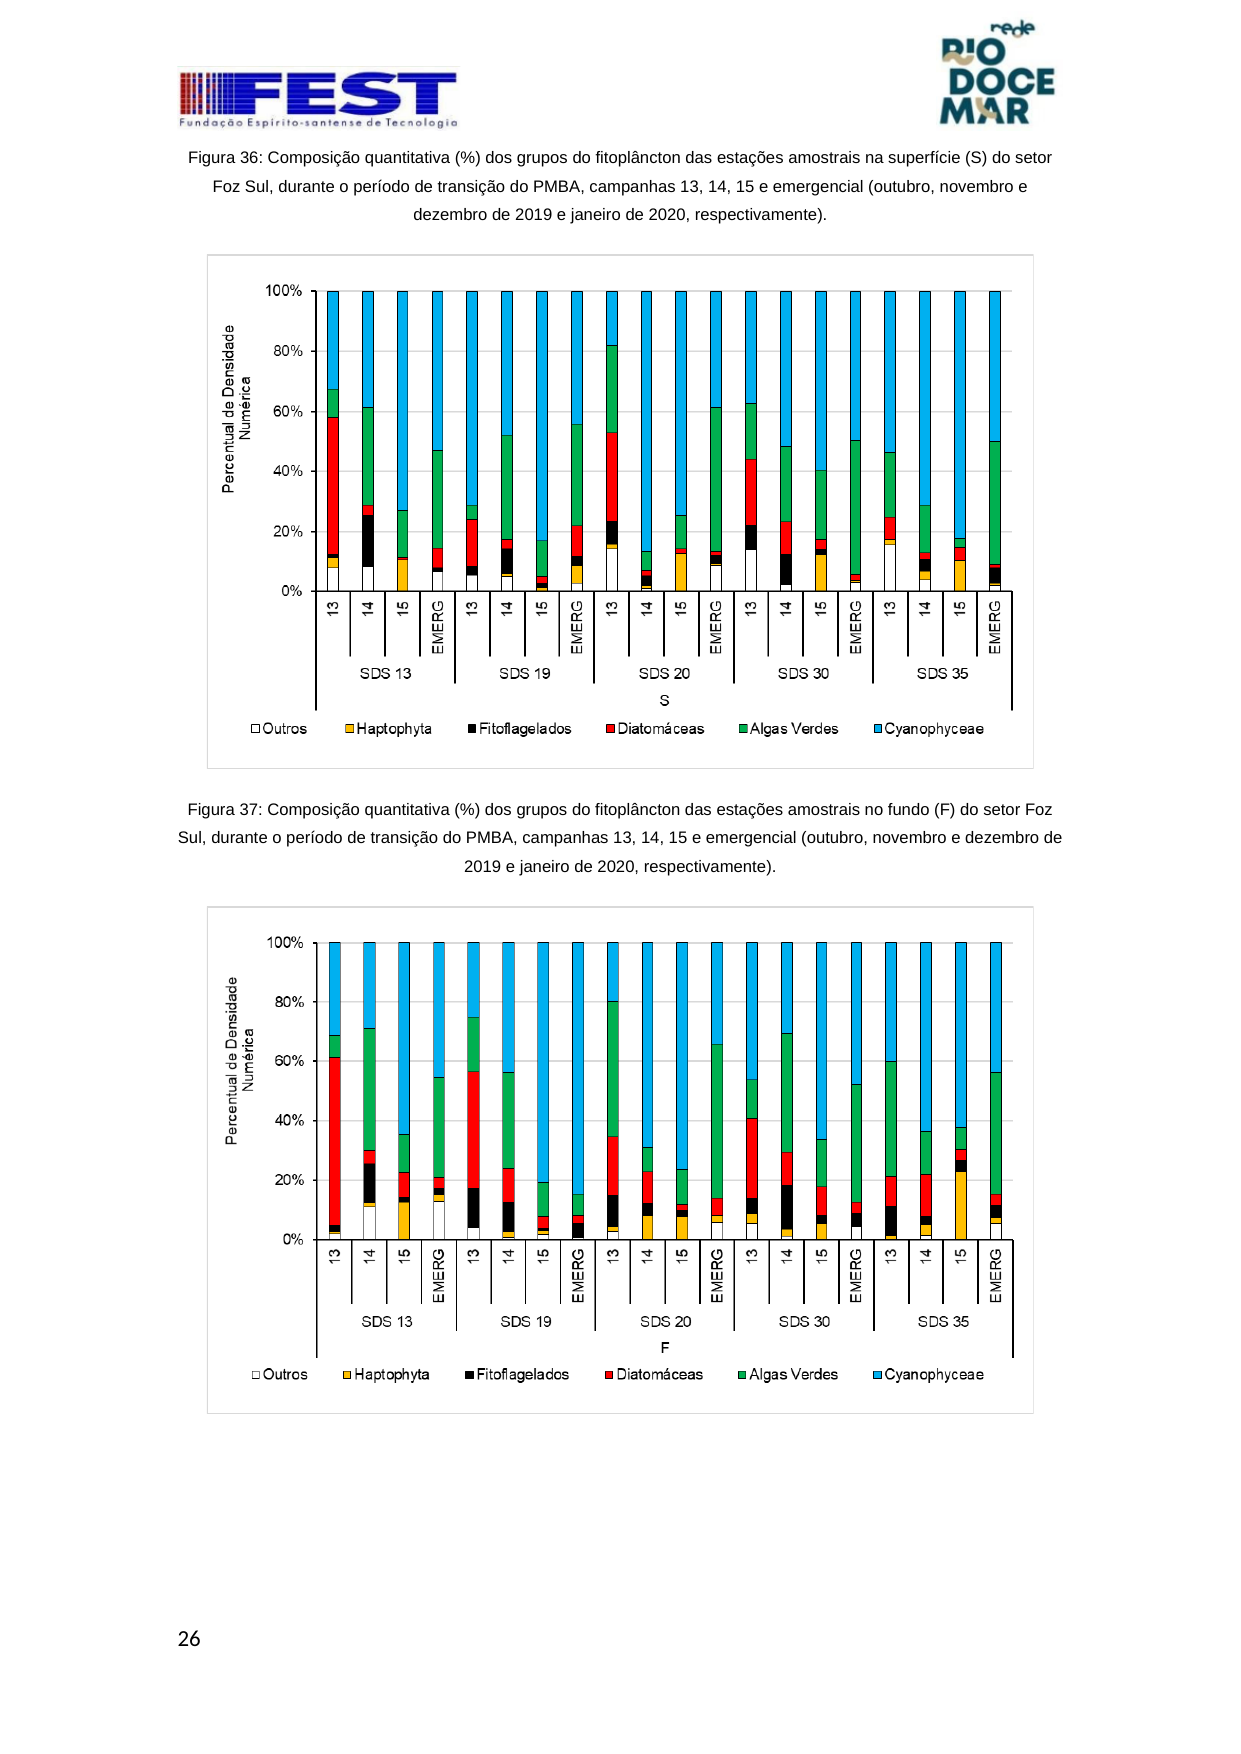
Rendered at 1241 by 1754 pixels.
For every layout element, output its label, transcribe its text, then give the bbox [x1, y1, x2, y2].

picture [206, 906, 1034, 1414]
picture [206, 254, 1034, 769]
picture [177, 65, 461, 131]
picture [936, 11, 1063, 131]
